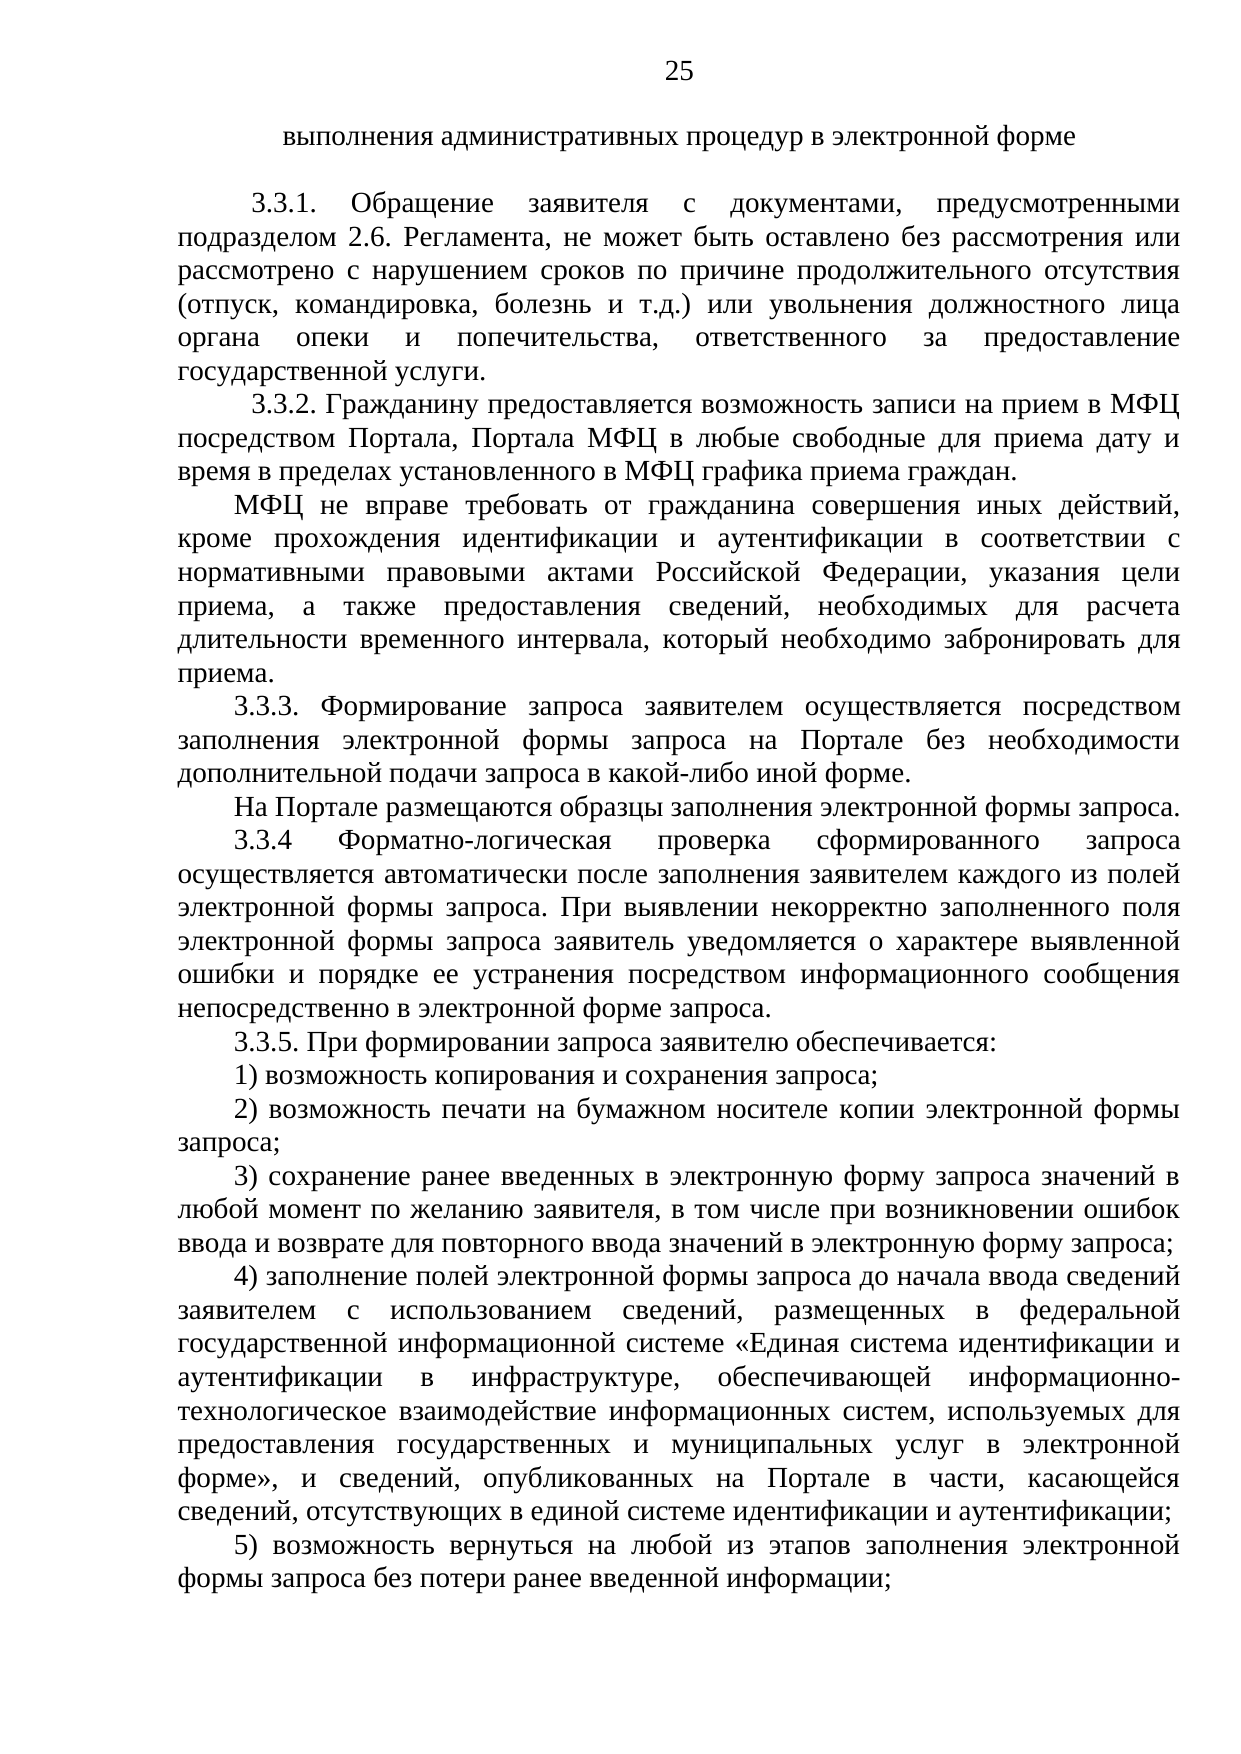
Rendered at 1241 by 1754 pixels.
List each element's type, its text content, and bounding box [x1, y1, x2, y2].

text 3.3.1. Обращение заявителя с документами, предусмотренными подразделом 2.6. Регламента, не может быть оставлено без рассмотрения или рассмотрено с нарушением сроков по причине продолжительного отсутствия (отпуск, командировка, болезнь и т.д.) или увольнения должностного лица органа опеки и попечительства, ответственного за предоставление государственной услуги. [177, 185, 1181, 386]
text 3.3.2. Гражданину предоставляется возможность записи на прием в МФЦ посредством Портала, Портала МФЦ в любые свободные для приема дату и время в пределах установленного в МФЦ графика приема граждан. [177, 386, 1181, 487]
text 1) возможность копирования и сохранения запроса; [177, 1057, 1181, 1091]
text 4) заполнение полей электронной формы запроса до начала ввода сведений заявителем с использованием сведений, размещенных в федеральной государственной информационной системе «Единая система идентификации и аутентификации в инфраструктуре, обеспечивающей информационно-технологическое взаимодействие информационных систем, используемых для предоставления государственных и муниципальных услуг в электронной форме», и сведений, опубликованных на Портале в части, касающейся сведений, отсутствующих в единой системе идентификации и аутентификации; [177, 1258, 1181, 1527]
text 3.3.5. При формировании запроса заявителю обеспечивается: [177, 1024, 1181, 1057]
text 3) сохранение ранее введенных в электронную форму запроса значений в любой момент по желанию заявителя, в том числе при возникновении ошибок ввода и возврате для повторного ввода значений в электронную форму запроса; [177, 1158, 1181, 1258]
text выполнения административных процедур в электронной форме [177, 118, 1181, 152]
text На Портале размещаются образцы заполнения электронной формы запроса. [177, 789, 1181, 822]
text 3.3.3. Формирование запроса заявителем осуществляется посредством заполнения электронной формы запроса на Портале без необходимости дополнительной подачи запроса в какой-либо иной форме. [177, 688, 1181, 789]
text 3.3.4 Форматно-логическая проверка сформированного запроса осуществляется автоматически после заполнения заявителем каждого из полей электронной формы запроса. При выявлении некорректно заполненного поля электронной формы запроса заявитель уведомляется о характере выявленной ошибки и порядке ее устранения посредством информационного сообщения непосредственно в электронной форме запроса. [177, 822, 1181, 1024]
text МФЦ не вправе требовать от гражданина совершения иных действий, кроме прохождения идентификации и аутентификации в соответствии с нормативными правовыми актами Российской Федерации, указания цели приема, а также предоставления сведений, необходимых для расчета длительности временного интервала, который необходимо забронировать для приема. [177, 487, 1181, 688]
text 5) возможность вернуться на любой из этапов заполнения электронной формы запроса без потери ранее введенной информации; [177, 1527, 1181, 1594]
text 2) возможность печати на бумажном носителе копии электронной формы запроса; [177, 1091, 1181, 1158]
